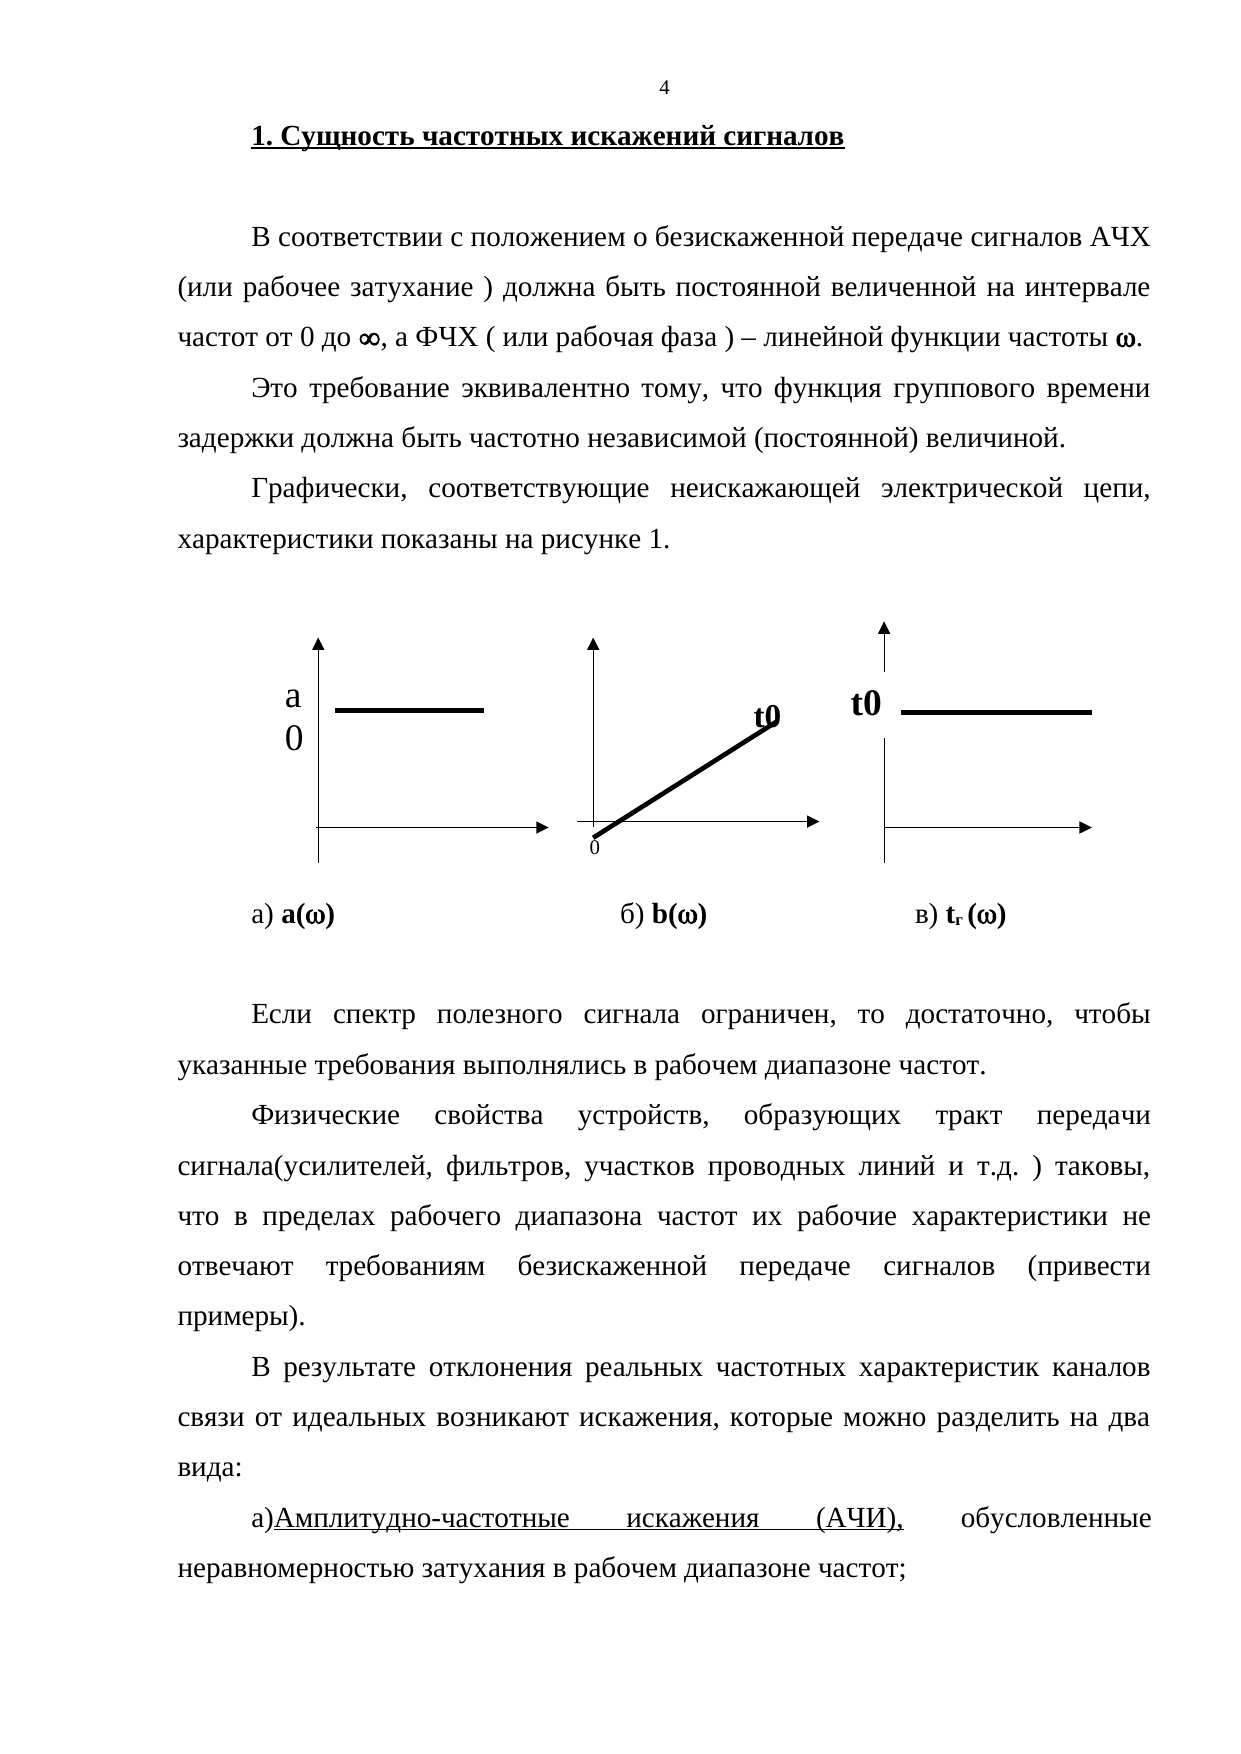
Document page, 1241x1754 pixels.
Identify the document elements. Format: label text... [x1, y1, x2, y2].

text Если спектр полезного сигнала ограничен, то достаточно, чтобы указанные требования выполнялись в рабочем диапазоне частот. [177, 997, 1152, 1081]
text Графически, соответствующие неискажающей электрической цепи, характеристики показаны на рисунке 1. [177, 470, 1152, 554]
text В соответствии с положением о безискаженной передаче сигналов АЧХ (или рабочее затухание ) должна быть постоянной величенной на интервале частот от 0 до , а ФЧХ ( или рабочая фаза ) – линейной функции частоты . [177, 219, 1152, 353]
text В результате отклонения реальных частотных характеристик каналов связи от идеальных возникают искажения, которые можно разделить на два вида: [177, 1349, 1152, 1483]
text Физические свойства устройств, образующих тракт передачи сигнала(усилителей, фильтров, участков проводных линий и т.д. ) таковы, что в пределах рабочего диапазона частот их рабочие характеристики не отвечают требованиям безискаженной передаче сигналов (привести примеры). [177, 1097, 1152, 1332]
text 1. Сущность частотных искажений сигналов [177, 118, 1152, 152]
text а)Амплитудно-частотные искажения (АЧИ), обусловленные неравномерностью затухания в рабочем диапазоне частот; [177, 1500, 1152, 1584]
text Это требование эквивалентно тому, что функция группового времени задержки должна быть частотно независимой (постоянной) величиной. [177, 370, 1152, 454]
text a) а() б) b() в) tг () [177, 896, 1152, 929]
